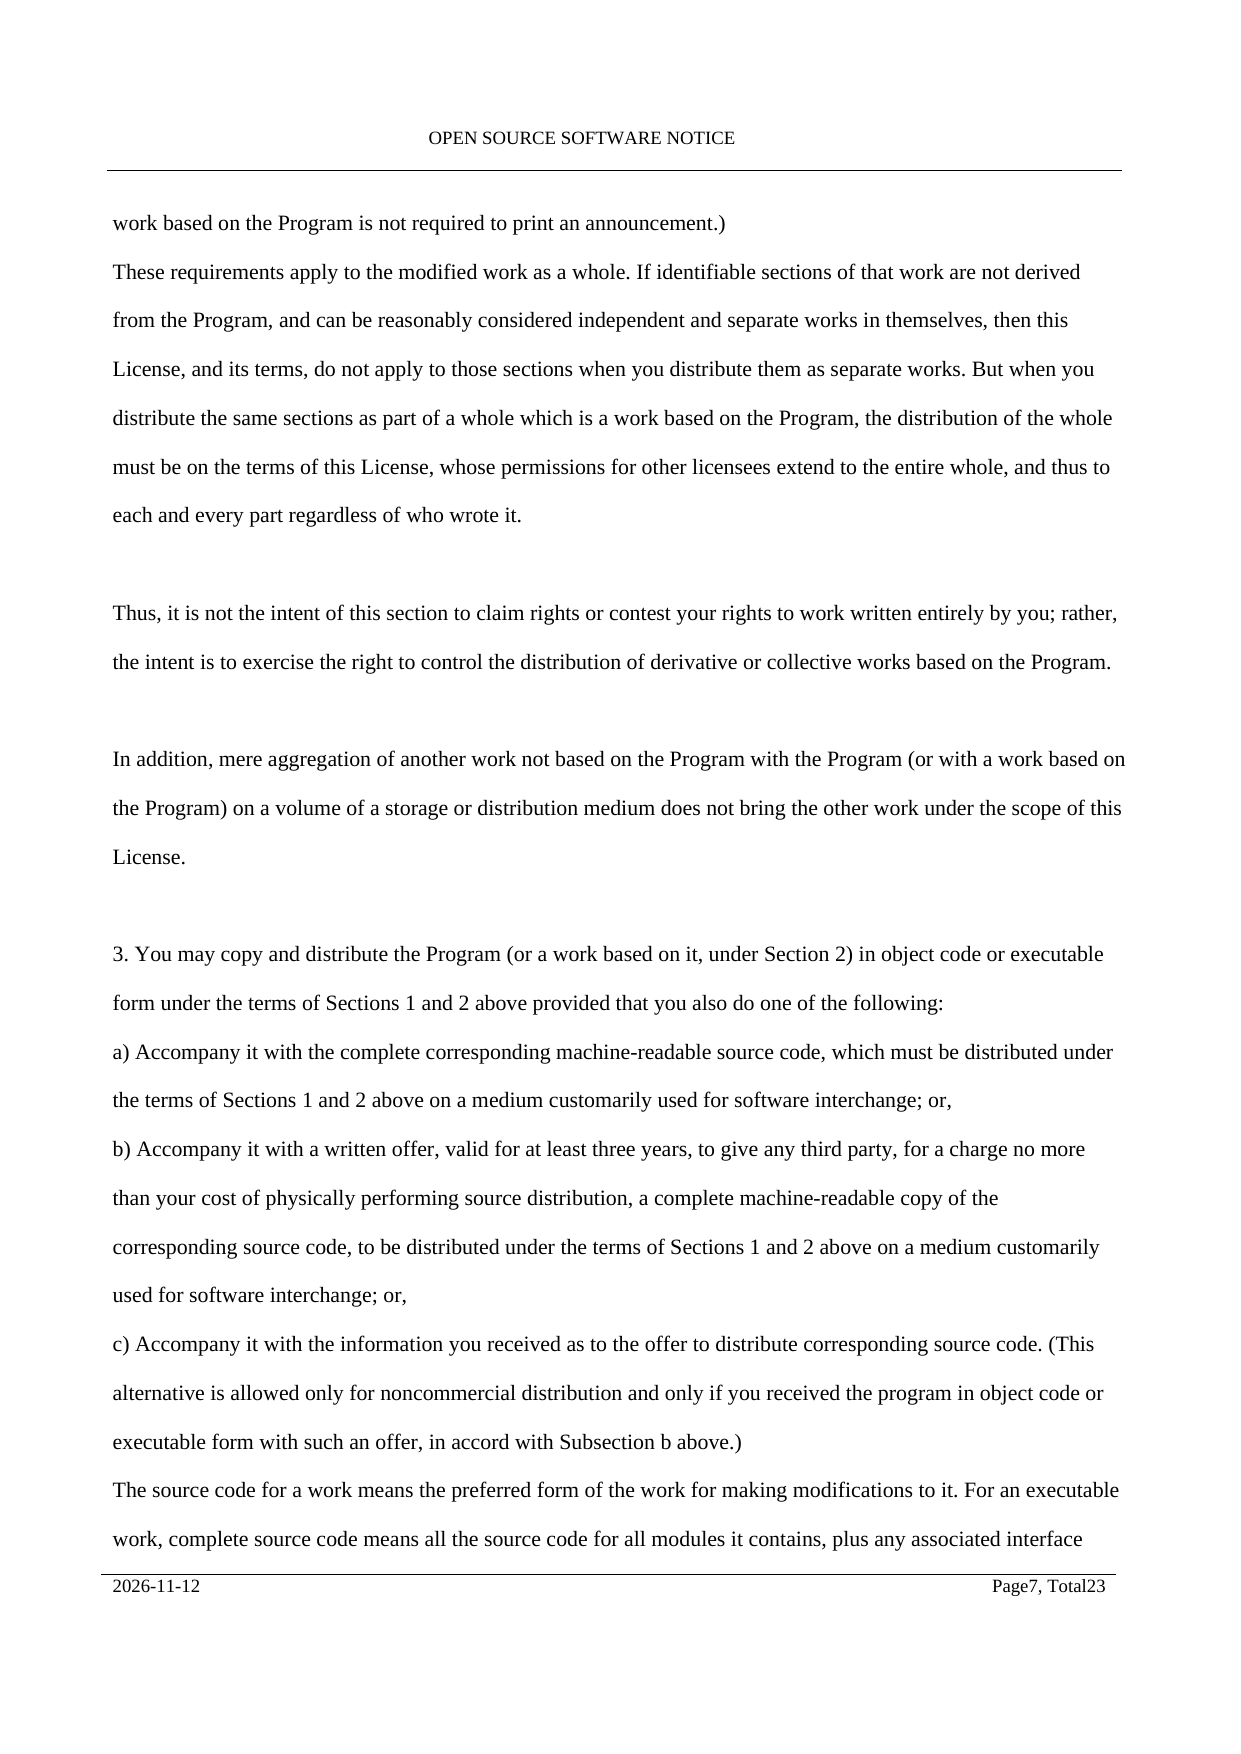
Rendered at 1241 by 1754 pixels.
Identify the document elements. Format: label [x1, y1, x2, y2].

text [112, 206, 1128, 1555]
